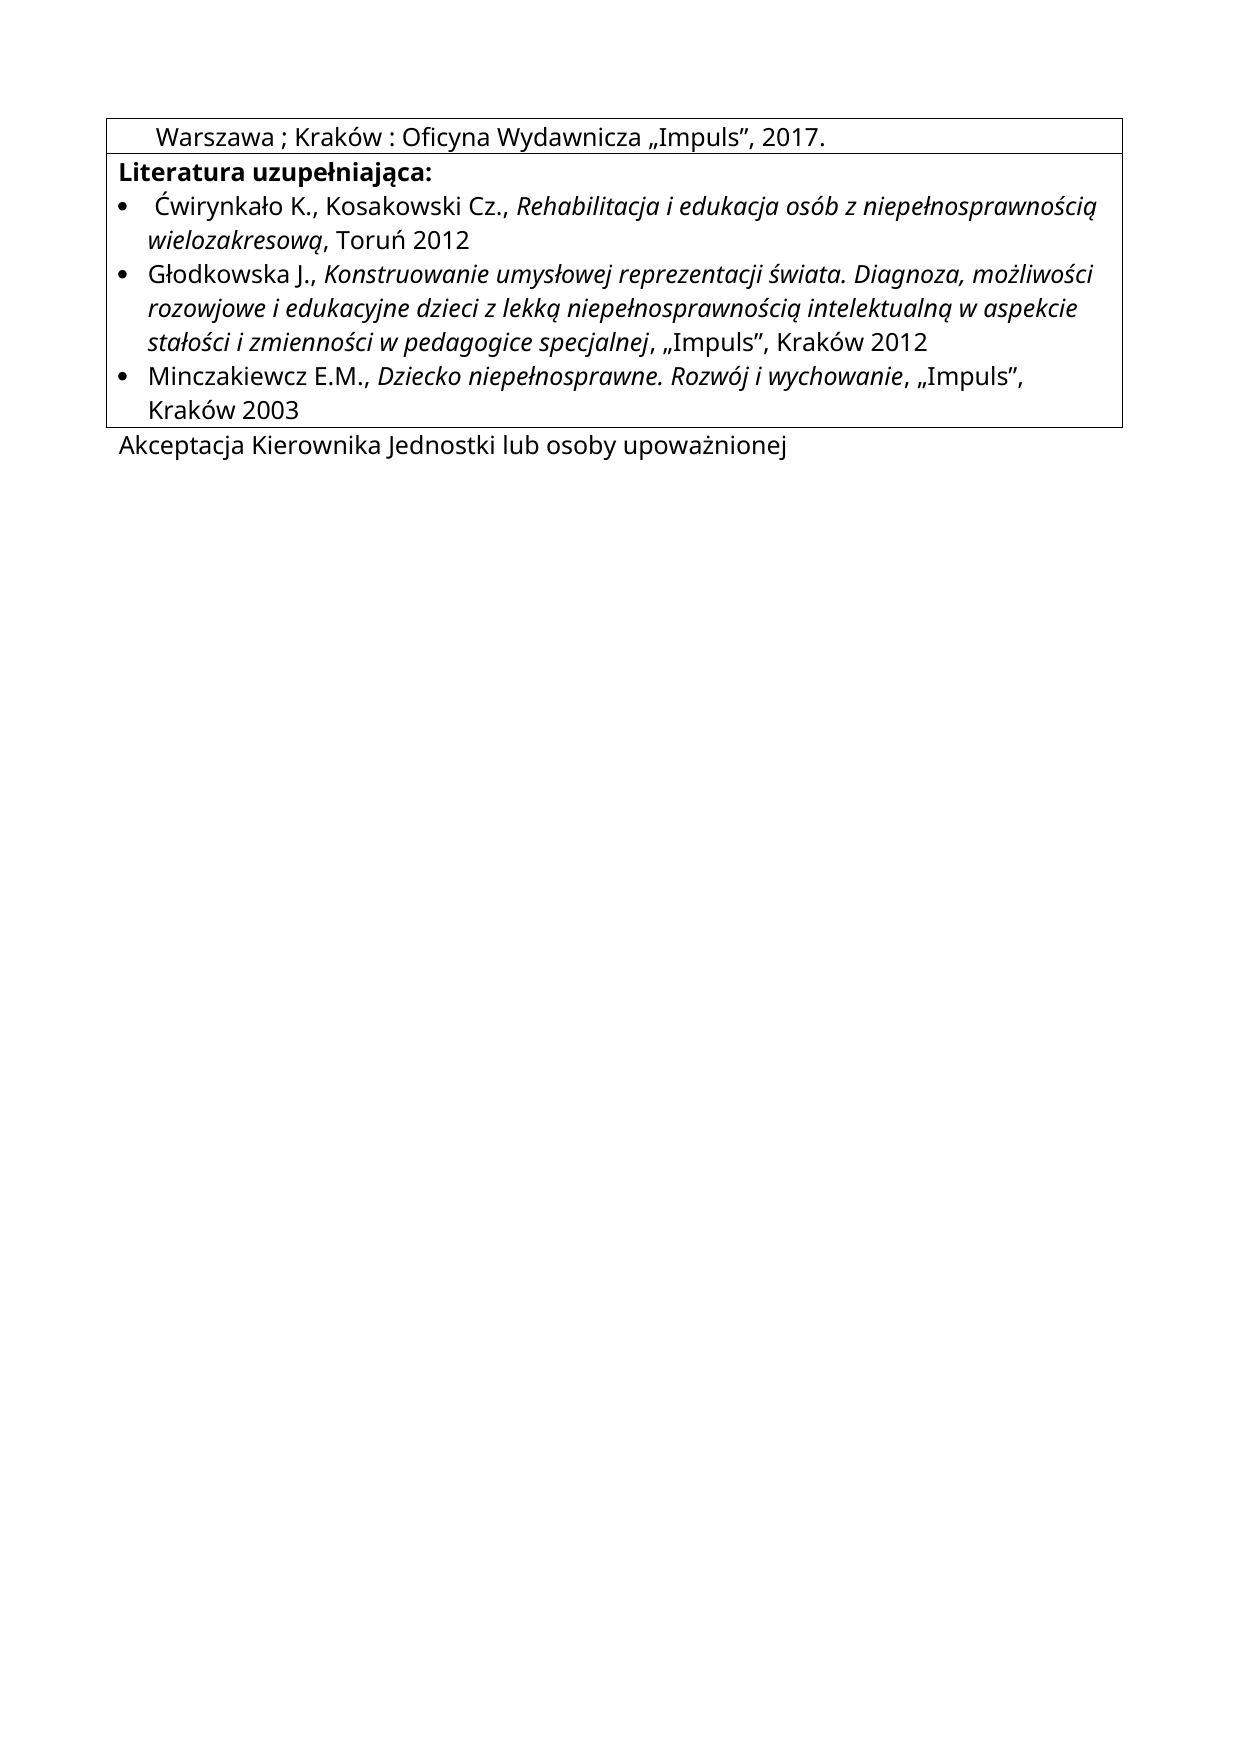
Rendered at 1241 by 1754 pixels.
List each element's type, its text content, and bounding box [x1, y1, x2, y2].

table_cell Literatura uzupełniająca: Ćwirynkało K., Kosakowski Cz., Rehabilitacja i edukacja osób z niepełnosprawnością wielozakresową, Toruń 2012 Głodkowska J., Konstruowanie umysłowej reprezentacji świata. Diagnoza, możliwości rozowjowe i edukacyjne dzieci z lekką niepełnosprawnością intelektualną w aspekcie stałości i zmienności w pedagogice specjalnej, „Impuls”, Kraków 2012 Minczakiewcz E.M., Dziecko niepełnosprawne. Rozwój i wychowanie, „Impuls”, Kraków 2003 [107, 154, 1122, 427]
text Akceptacja Kierownika Jednostki lub osoby upoważnionej [118, 428, 1122, 462]
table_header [107, 119, 1122, 153]
